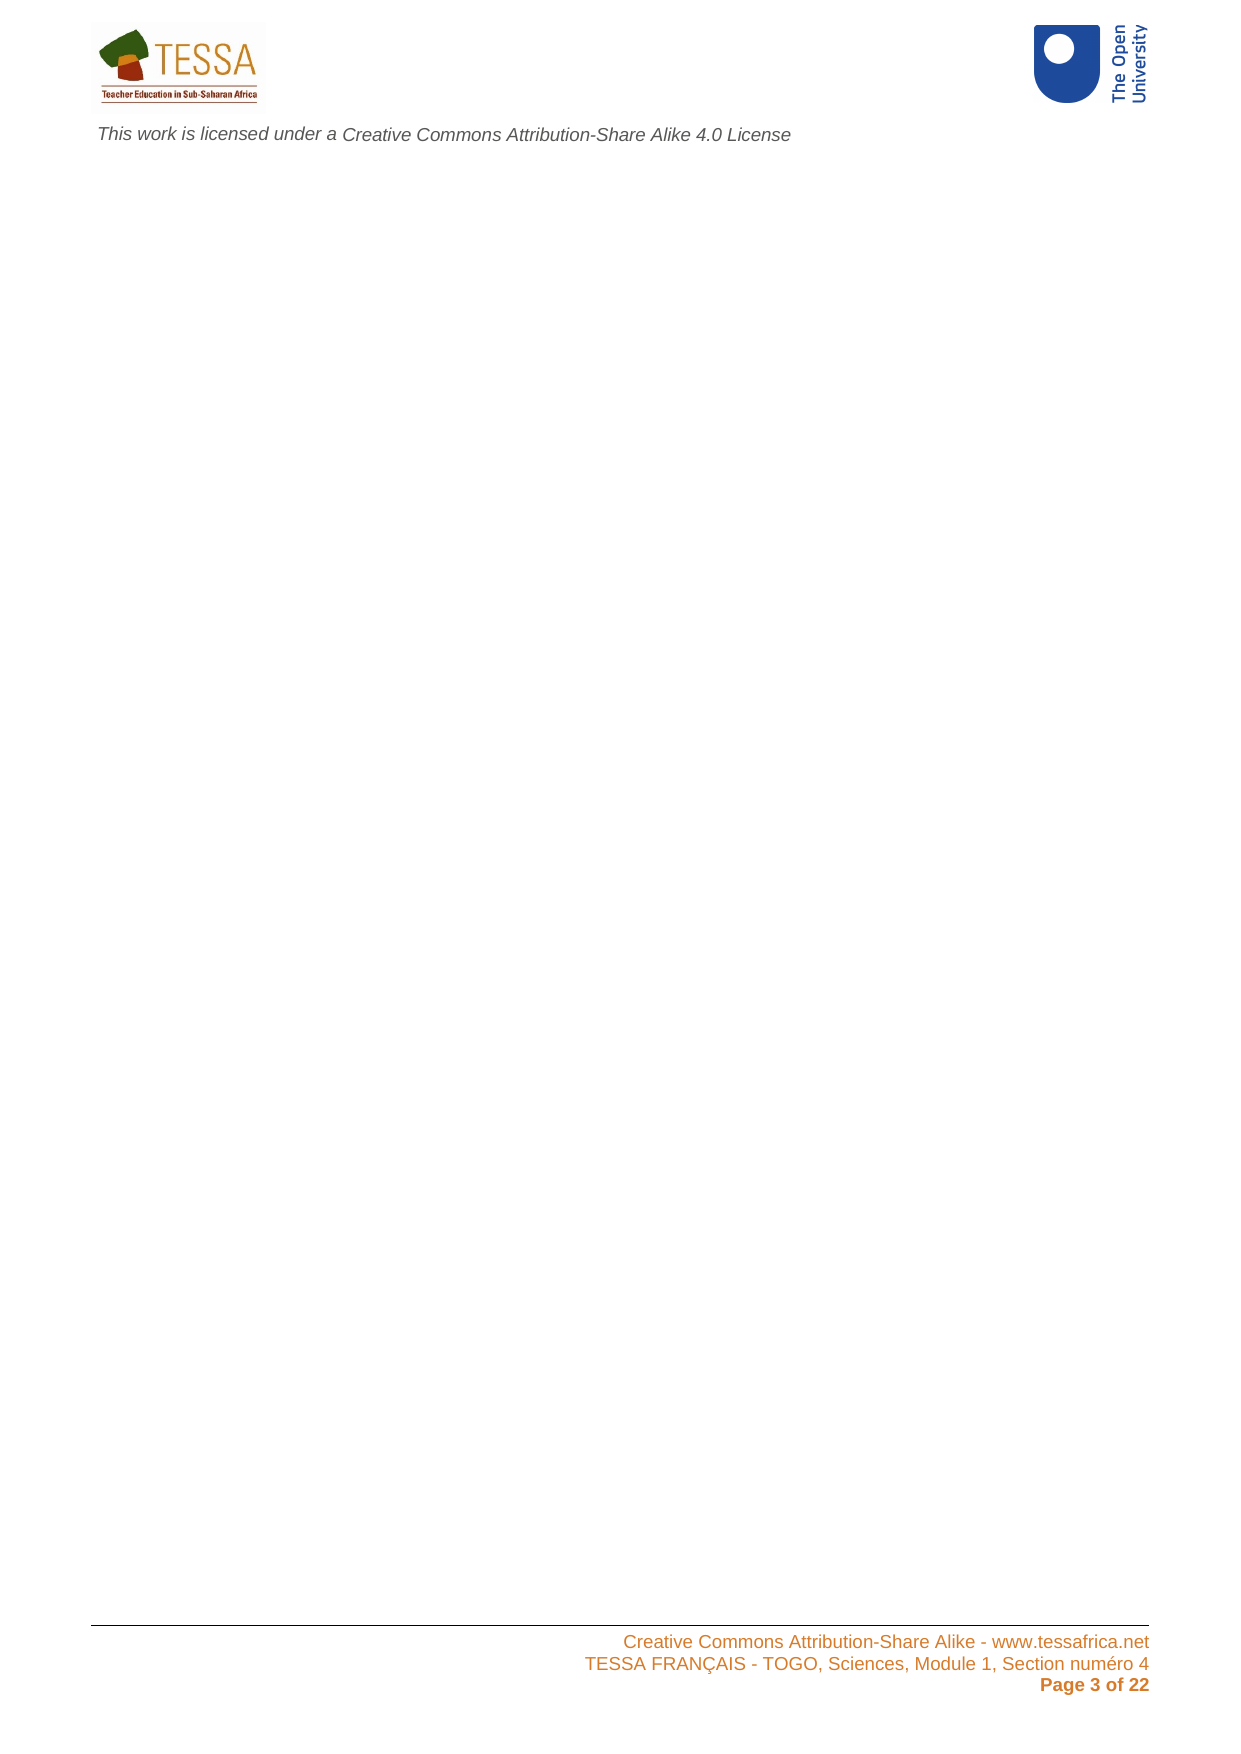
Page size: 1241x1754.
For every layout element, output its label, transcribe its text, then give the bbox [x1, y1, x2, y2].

text This work is licensed under a Creative Commons Attribution-Share Alike 4.0 License [91, 122, 1141, 145]
picture [91, 22, 266, 114]
picture [1034, 25, 1148, 103]
